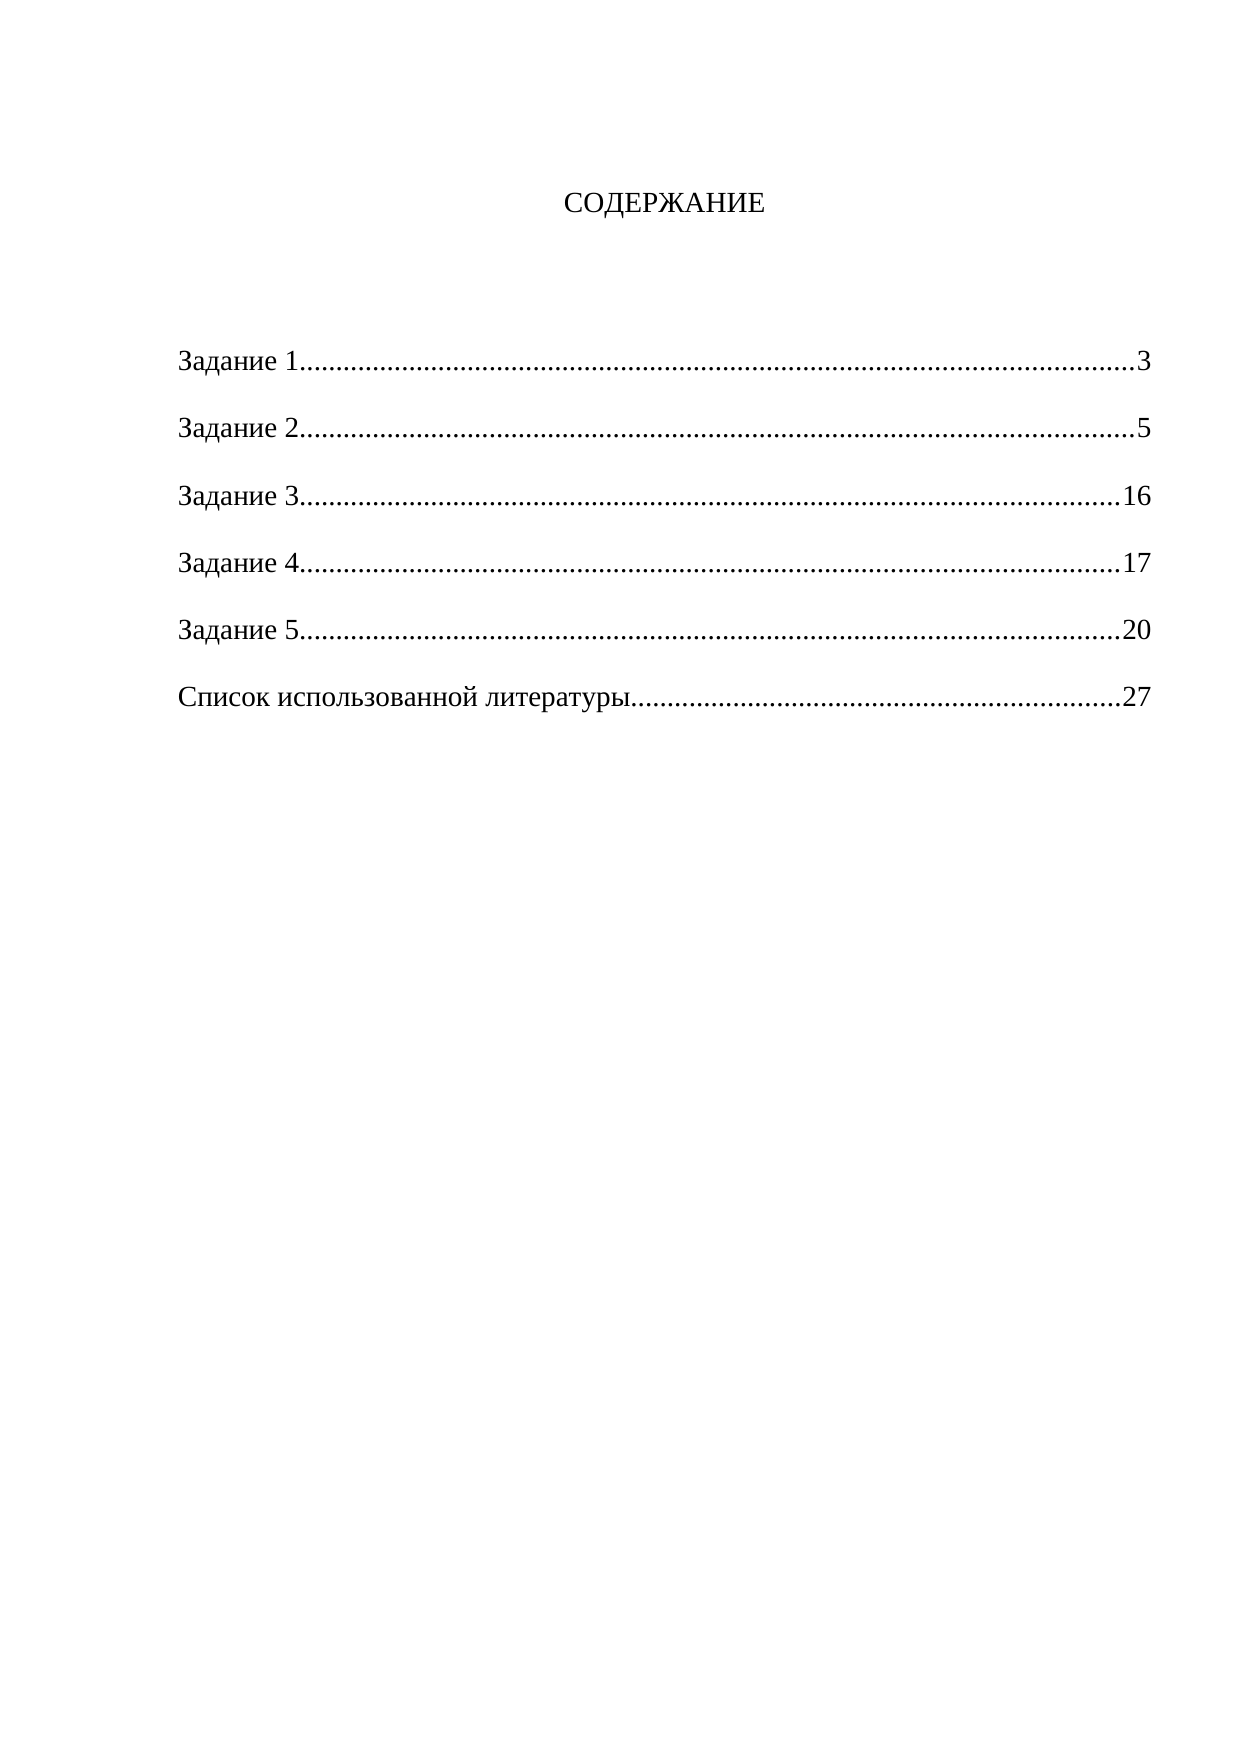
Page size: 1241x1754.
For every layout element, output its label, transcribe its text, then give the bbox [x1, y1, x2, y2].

text Задание 4 17 [177, 545, 1152, 578]
text Задание 1 3 [177, 343, 1152, 377]
text Задание 5 20 [177, 612, 1152, 645]
text СОДЕРЖАНИЕ [177, 185, 1152, 219]
text Список использованной литературы 27 [177, 679, 1152, 712]
text Задание 3 16 [177, 478, 1152, 511]
text Задание 2 5 [177, 411, 1152, 444]
